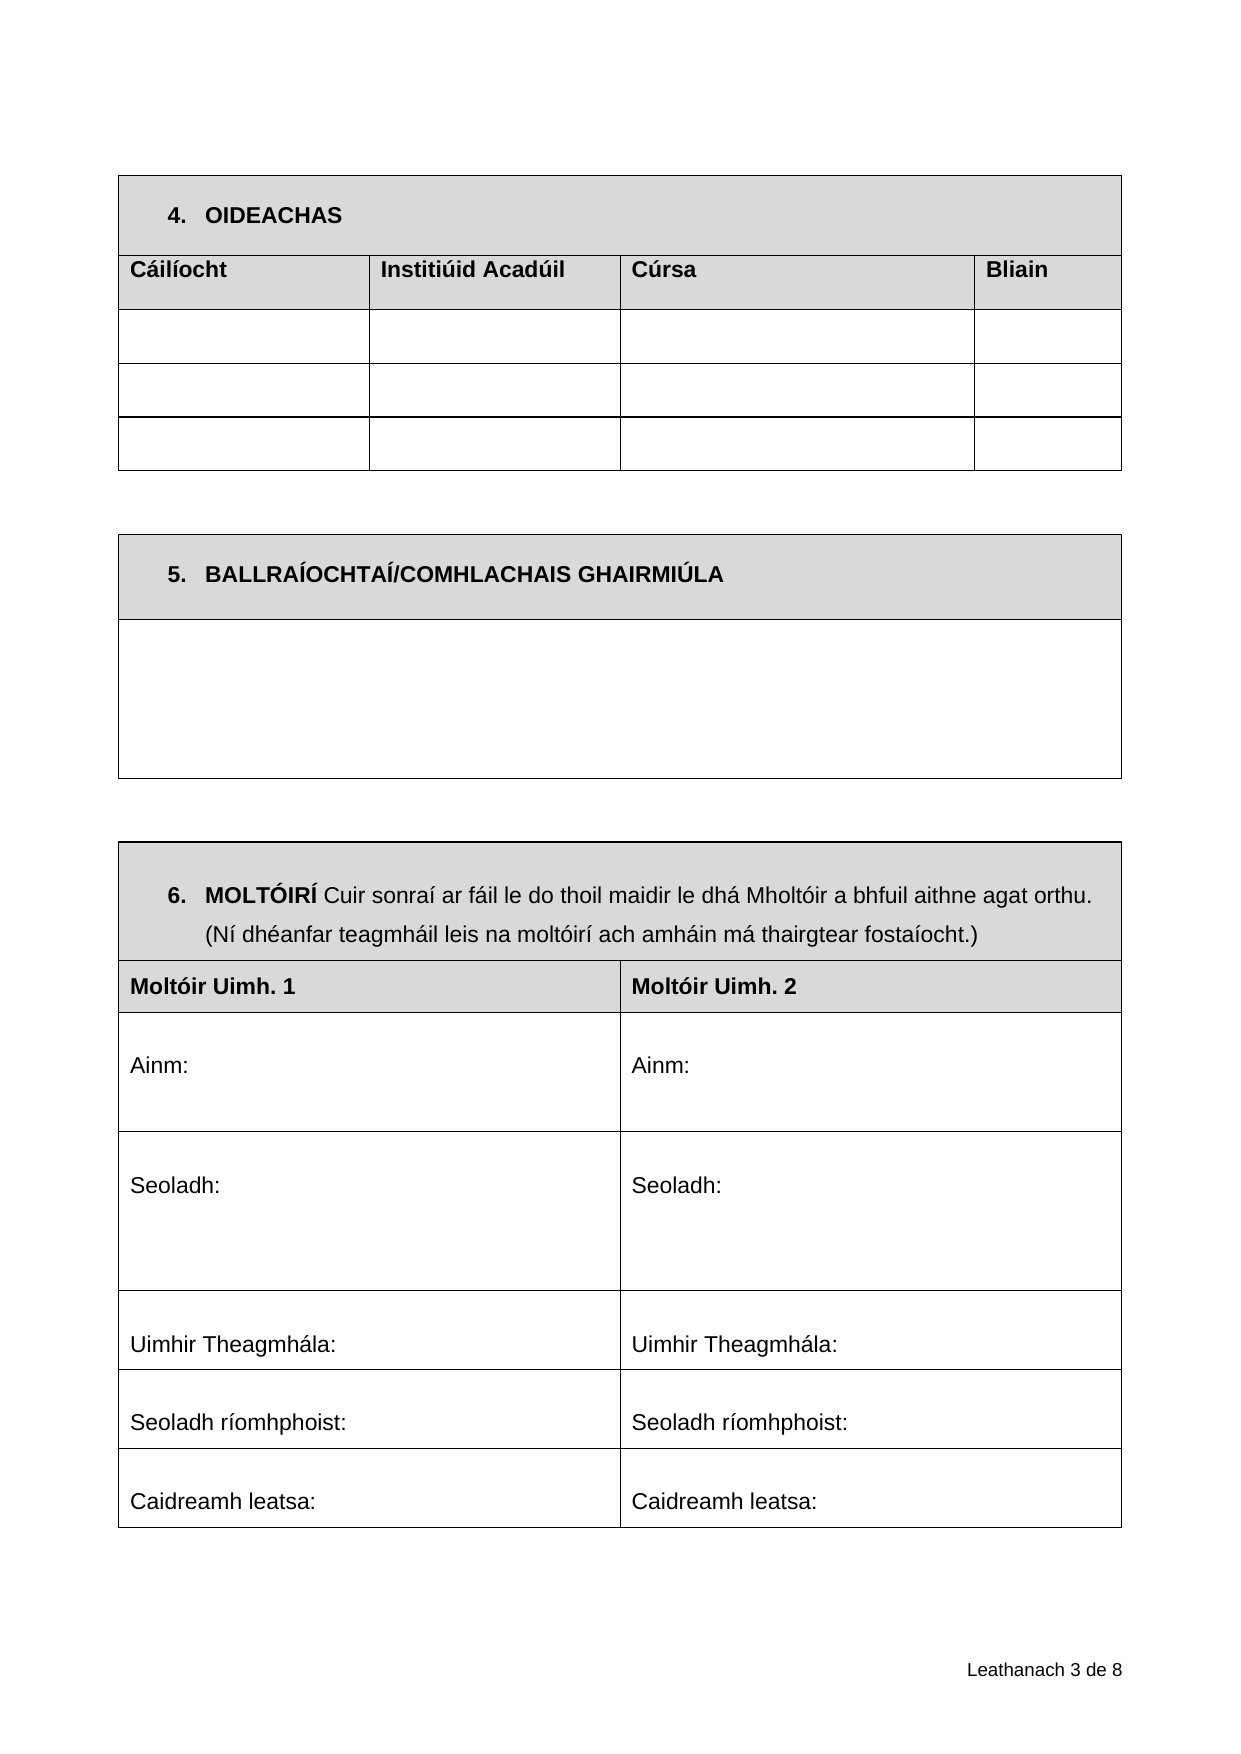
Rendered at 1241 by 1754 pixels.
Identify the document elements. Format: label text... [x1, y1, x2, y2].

table_cell Seoladh: [119, 1132, 620, 1290]
table_cell Bliain [975, 256, 1121, 309]
table_cell [975, 364, 1121, 416]
table_header BALLRAÍOCHTAÍ/COMHLACHAIS GHAIRMIÚLA [119, 535, 1121, 619]
table_cell [621, 310, 974, 363]
table_cell Caidreamh leatsa: [119, 1449, 620, 1527]
table_cell [975, 418, 1121, 470]
table_cell [621, 364, 974, 416]
table_cell [119, 310, 369, 363]
table_cell Ainm: [621, 1013, 1121, 1131]
table_cell Moltóir Uimh. 2 [621, 961, 1121, 1012]
table_cell Caidreamh leatsa: [621, 1449, 1121, 1527]
table_cell [119, 364, 369, 416]
table_cell Moltóir Uimh. 1 [119, 961, 620, 1012]
table_cell Cáilíocht [119, 256, 369, 309]
table_cell Uimhir Theagmhála: [621, 1291, 1121, 1369]
table_cell Seoladh ríomhphoist: [621, 1370, 1121, 1448]
table_cell Seoladh: [621, 1132, 1121, 1290]
table_cell [370, 310, 620, 363]
table_cell [370, 364, 620, 416]
table_cell Seoladh ríomhphoist: [119, 1370, 620, 1448]
table_cell Cúrsa [621, 256, 974, 309]
table_header OIDEACHAS [119, 176, 1121, 255]
table_cell [370, 418, 620, 470]
table_cell [119, 418, 369, 470]
table_cell [119, 620, 1121, 778]
table_cell Ainm: [119, 1013, 620, 1131]
table_cell [975, 310, 1121, 363]
table_cell [621, 418, 974, 470]
table_header MOLTÓIRÍ Cuir sonraí ar fáil le do thoil maidir le dhá Mholtóir a bhfuil aithne agat orthu. (Ní dhéanfar teagmháil leis na moltóirí ach amháin má thairgtear fostaíocht.) [119, 843, 1121, 960]
table_cell Uimhir Theagmhála: [119, 1291, 620, 1369]
table_cell Institiúid Acadúil [370, 256, 620, 309]
